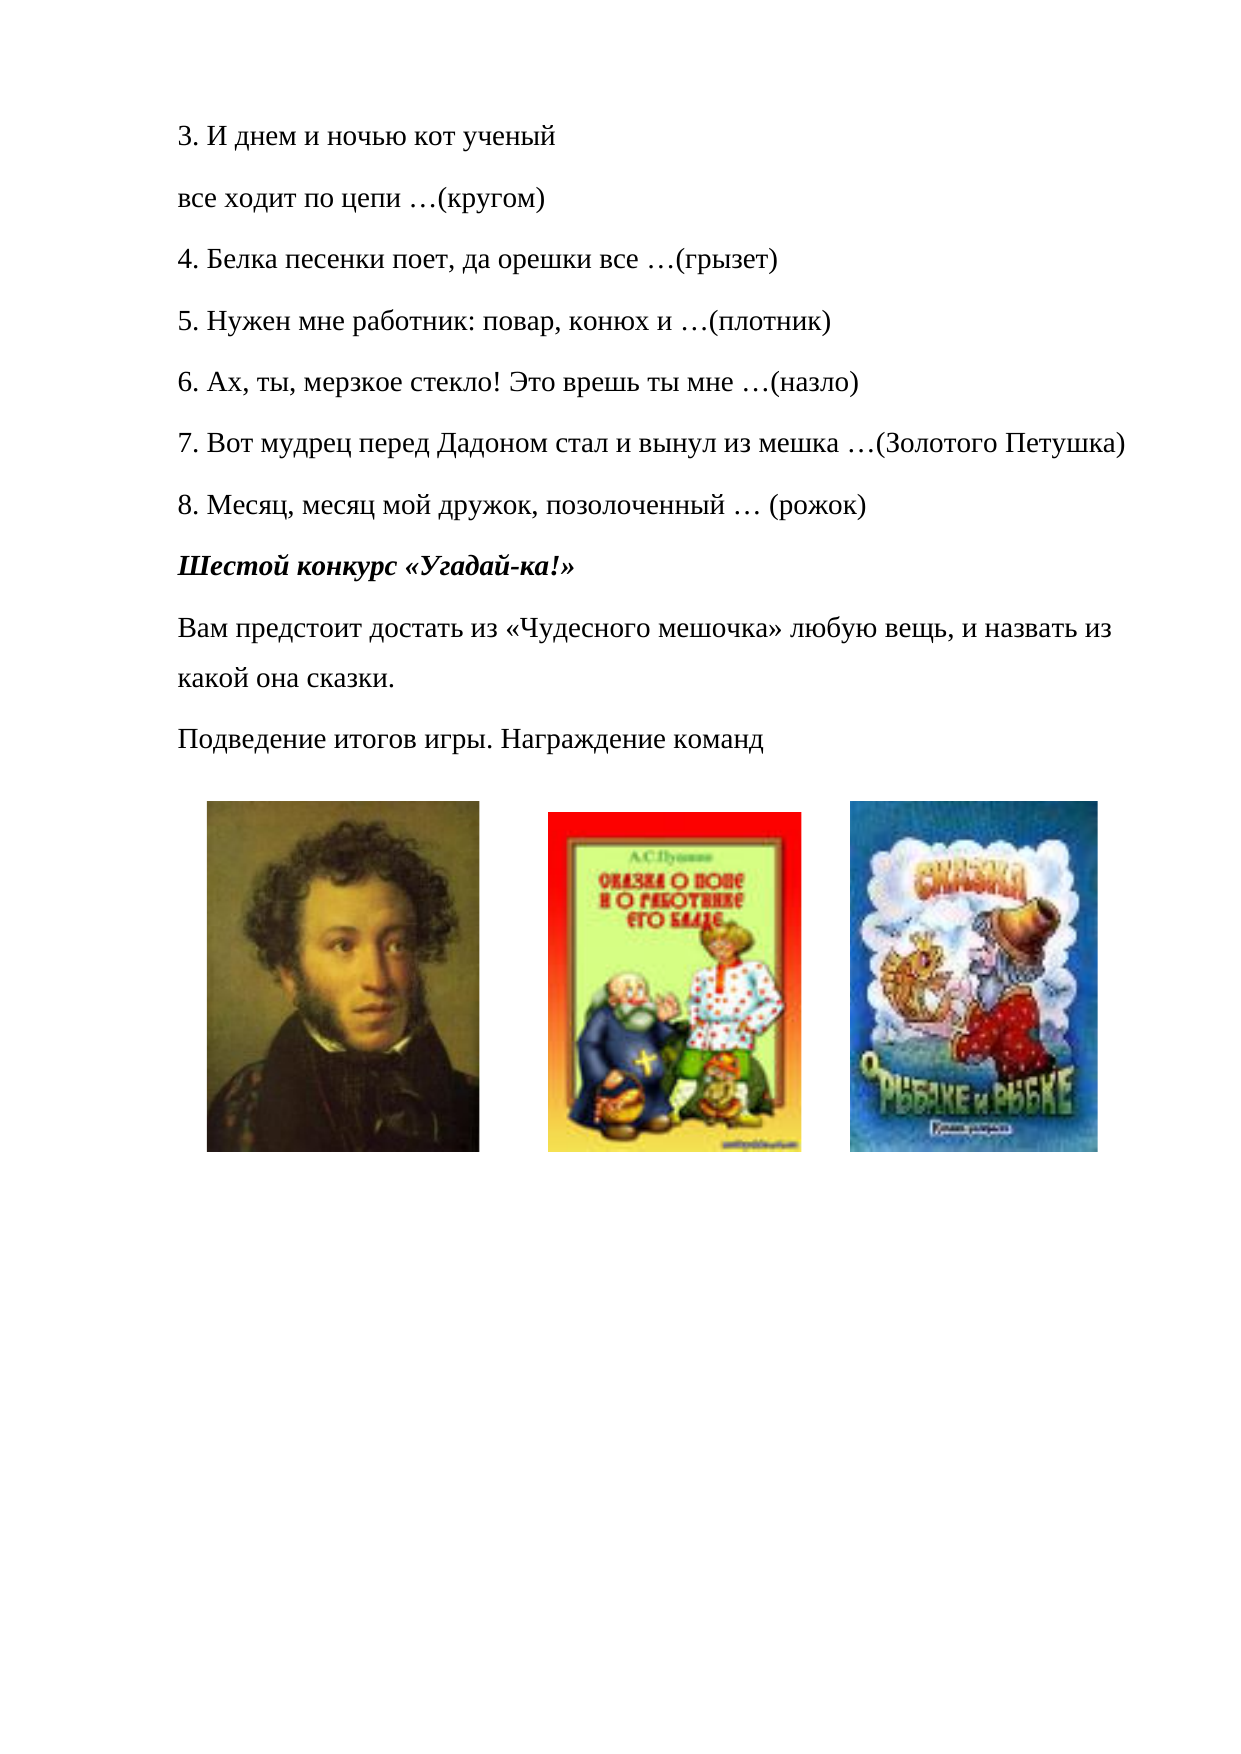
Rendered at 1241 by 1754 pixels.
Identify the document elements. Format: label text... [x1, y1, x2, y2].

text Подведение итогов игры. Награждение команд [177, 722, 1152, 755]
text Шестой конкурс «Угадай-ка!» [177, 548, 1152, 582]
text 8. Месяц, месяц мой дружок, позолоченный … (рожок) [177, 487, 1152, 521]
text 7. Вот мудрец перед Дадоном стал и вынул из мешка …(Золотого Петушка) [177, 426, 1152, 459]
text 3. И днем и ночью кот ученый [177, 118, 1152, 152]
text 4. Белка песенки поет, да орешки все …(грызет) [177, 241, 1152, 275]
picture [206, 801, 480, 1152]
text 6. Ах, ты, мерзкое стекло! Это врешь ты мне …(назло) [177, 364, 1152, 398]
picture [548, 812, 802, 1152]
text все ходит по цепи …(кругом) [177, 180, 1152, 213]
text 5. Нужен мне работник: повар, конюх и …(плотник) [177, 303, 1152, 336]
text Вам предстоит достать из «Чудесного мешочка» любую вещь, и назвать из какой она сказки. [177, 610, 1152, 694]
picture [850, 801, 1098, 1152]
